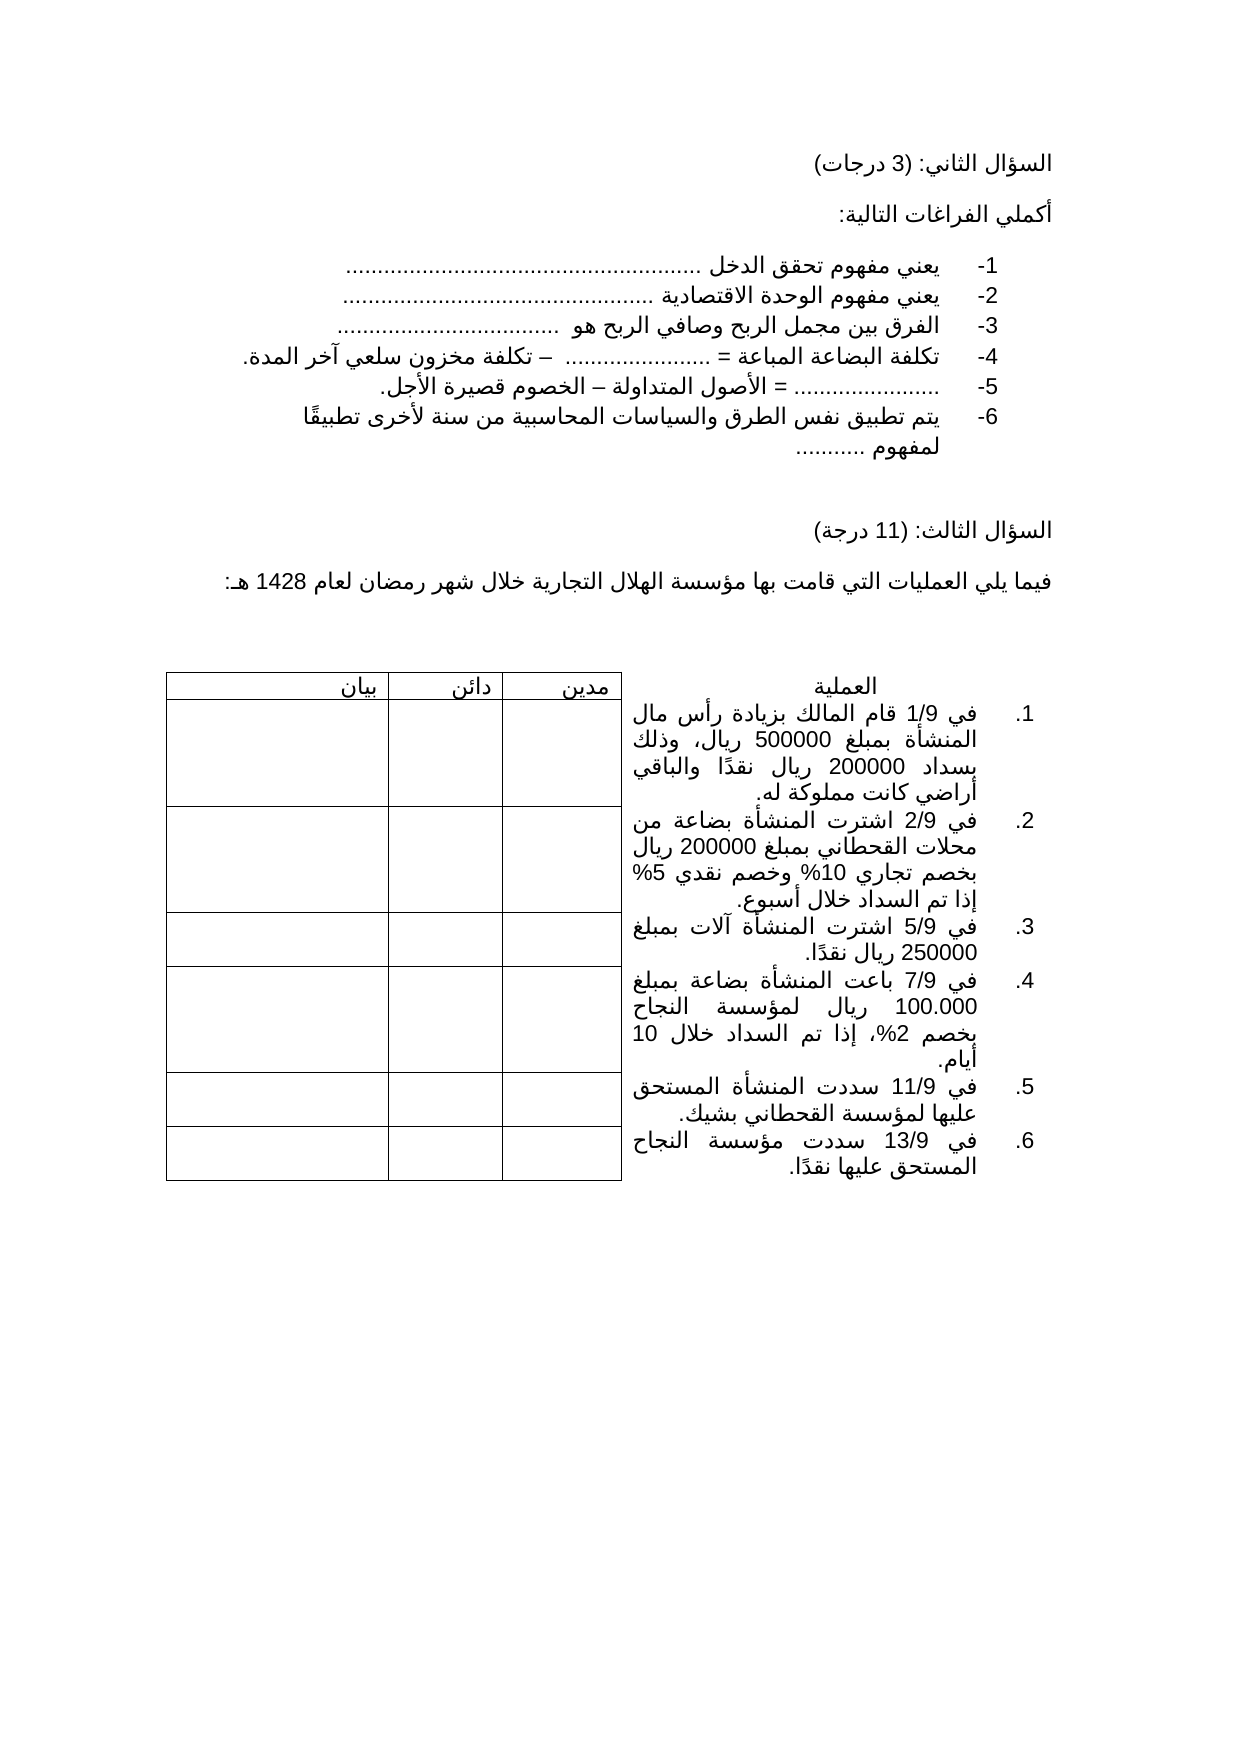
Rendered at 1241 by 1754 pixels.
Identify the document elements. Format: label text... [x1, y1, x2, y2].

table_header بيان [167, 673, 388, 699]
table_cell [389, 700, 502, 806]
table_header مدين [503, 673, 621, 699]
table_cell [503, 967, 621, 1072]
list يتم تطبيق نفس الطرق والسياسات المحاسبية من سنة لأخرى تطبيقًا لمفهوم ........... [187, 403, 978, 460]
table_cell [167, 700, 388, 806]
table_cell [167, 807, 388, 912]
text أكملي الفراغات التالية: [187, 201, 1053, 227]
table_cell [503, 1127, 621, 1180]
table_cell في 11/9 سددت المنشأة المستحق عليها لمؤسسة القحطاني بشيك. [622, 1072, 1064, 1126]
table_cell [389, 1127, 502, 1180]
list تكلفة البضاعة المباعة = ....................... – تكلفة مخزون سلعي آخر المدة. [187, 343, 978, 369]
text السؤال الثاني: (3 درجات) [187, 150, 1053, 176]
table_cell في 1/9 قام المالك بزيادة رأس مال المنشأة بمبلغ 500000 ريال، وذلك بسداد 200000 ريال نقدًا والباقي أراضي كانت مملوكة له. [622, 699, 1064, 806]
list الفرق بين مجمل الربح وصافي الربح هو ................................... [187, 312, 978, 339]
table_cell [389, 967, 502, 1072]
text السؤال الثالث: (11 درجة) [187, 517, 1053, 543]
list يعني مفهوم الوحدة الاقتصادية ................................................. [187, 282, 978, 309]
table_cell [167, 967, 388, 1072]
text فيما يلي العمليات التي قامت بها مؤسسة الهلال التجارية خلال شهر رمضان لعام 1428 هـ: [187, 568, 1053, 594]
table_cell [503, 913, 621, 966]
list يعني مفهوم تحقق الدخل ........................................................ [187, 252, 978, 278]
table_cell في 13/9 سددت مؤسسة النجاح المستحق عليها نقدًا. [622, 1126, 1064, 1180]
table_cell [389, 1073, 502, 1126]
list ....................... = الأصول المتداولة – الخصوم قصيرة الأجل. [187, 373, 978, 399]
table_cell [167, 913, 388, 966]
table_cell [167, 1127, 388, 1180]
table_cell [167, 1073, 388, 1126]
table_cell [389, 913, 502, 966]
table_cell [389, 807, 502, 912]
table_cell [503, 1073, 621, 1126]
table_header العملية [622, 672, 1064, 699]
table_cell في 2/9 اشترت المنشأة بضاعة من محلات القحطاني بمبلغ 200000 ريال بخصم تجاري 10% وخصم نقدي 5% إذا تم السداد خلال أسبوع. [622, 806, 1064, 912]
table_cell في 5/9 اشترت المنشأة آلات بمبلغ 250000 ريال نقدًا. [622, 912, 1064, 966]
table_header دائن [389, 673, 502, 699]
table_cell في 7/9 باعت المنشأة بضاعة بمبلغ 100.000 ريال لمؤسسة النجاح بخصم 2%، إذا تم السداد خلال 10 أيام. [622, 966, 1064, 1072]
table_cell [503, 807, 621, 912]
table_cell [503, 700, 621, 806]
